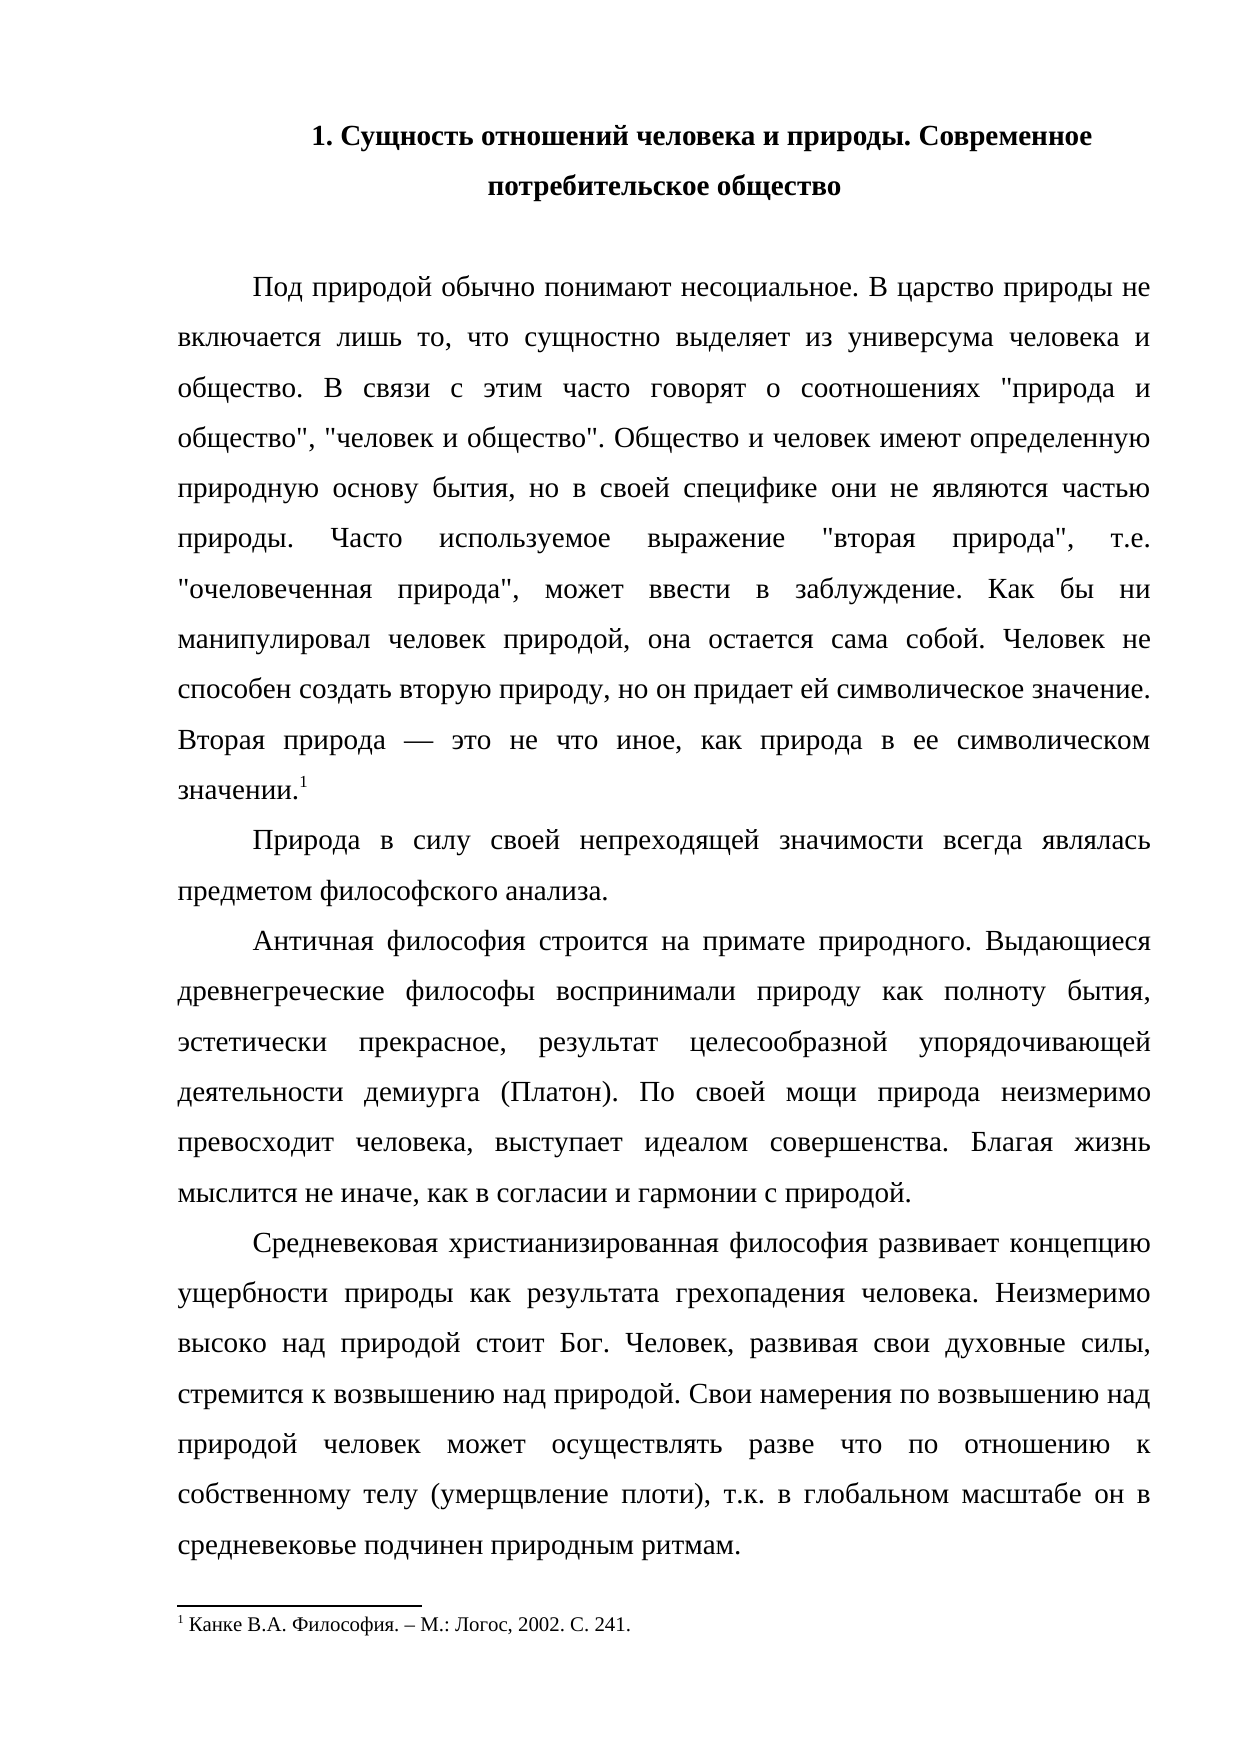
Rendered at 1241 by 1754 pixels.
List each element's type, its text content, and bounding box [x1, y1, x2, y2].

text Природа в силу своей непреходящей значимости всегда являлась предметом философского анализа. [177, 822, 1152, 906]
subtitle 1. Сущность отношений человека и природы. Современное потребительское общество [177, 118, 1152, 202]
text Античная философия строится на примате природного. Выдающиеся древнегреческие философы воспринимали природу как полноту бытия, эстетически прекрасное, результат целесообразной упорядочивающей деятельности демиурга (Платон). По своей мощи природа неизмеримо превосходит человека, выступает идеалом совершенства. Благая жизнь мыслится не иначе, как в согласии и гармонии с природой. [177, 923, 1152, 1208]
text Средневековая христианизированная философия развивает концепцию ущербности природы как результата грехопадения человека. Неизмеримо высоко над природой стоит Бог. Человек, развивая свои духовные силы, стремится к возвышению над природой. Свои намерения по возвышению над природой человек может осуществлять разве что по отношению к собственному телу (умерщвление плоти), т.к. в глобальном масштабе он в средневековье подчинен природным ритмам. [177, 1225, 1152, 1560]
text Под природой обычно понимают несоциальное. В царство природы не включается лишь то, что сущностно выделяет из универсума человека и общество. В связи с этим часто говорят о соотношениях "природа и общество", "человек и общество". Общество и человек имеют определенную природную основу бытия, но в своей специфике они не являются частью природы. Часто используемое выражение "вторая природа", т.е. "очеловеченная природа", может ввести в заблуждение. Как бы ни манипулировал человек природой, она остается сама собой. Человек не способен создать вторую природу, но он придает ей символическое значение. Вторая природа — это не что иное, как природа в ее символическом значении. [177, 269, 1152, 806]
